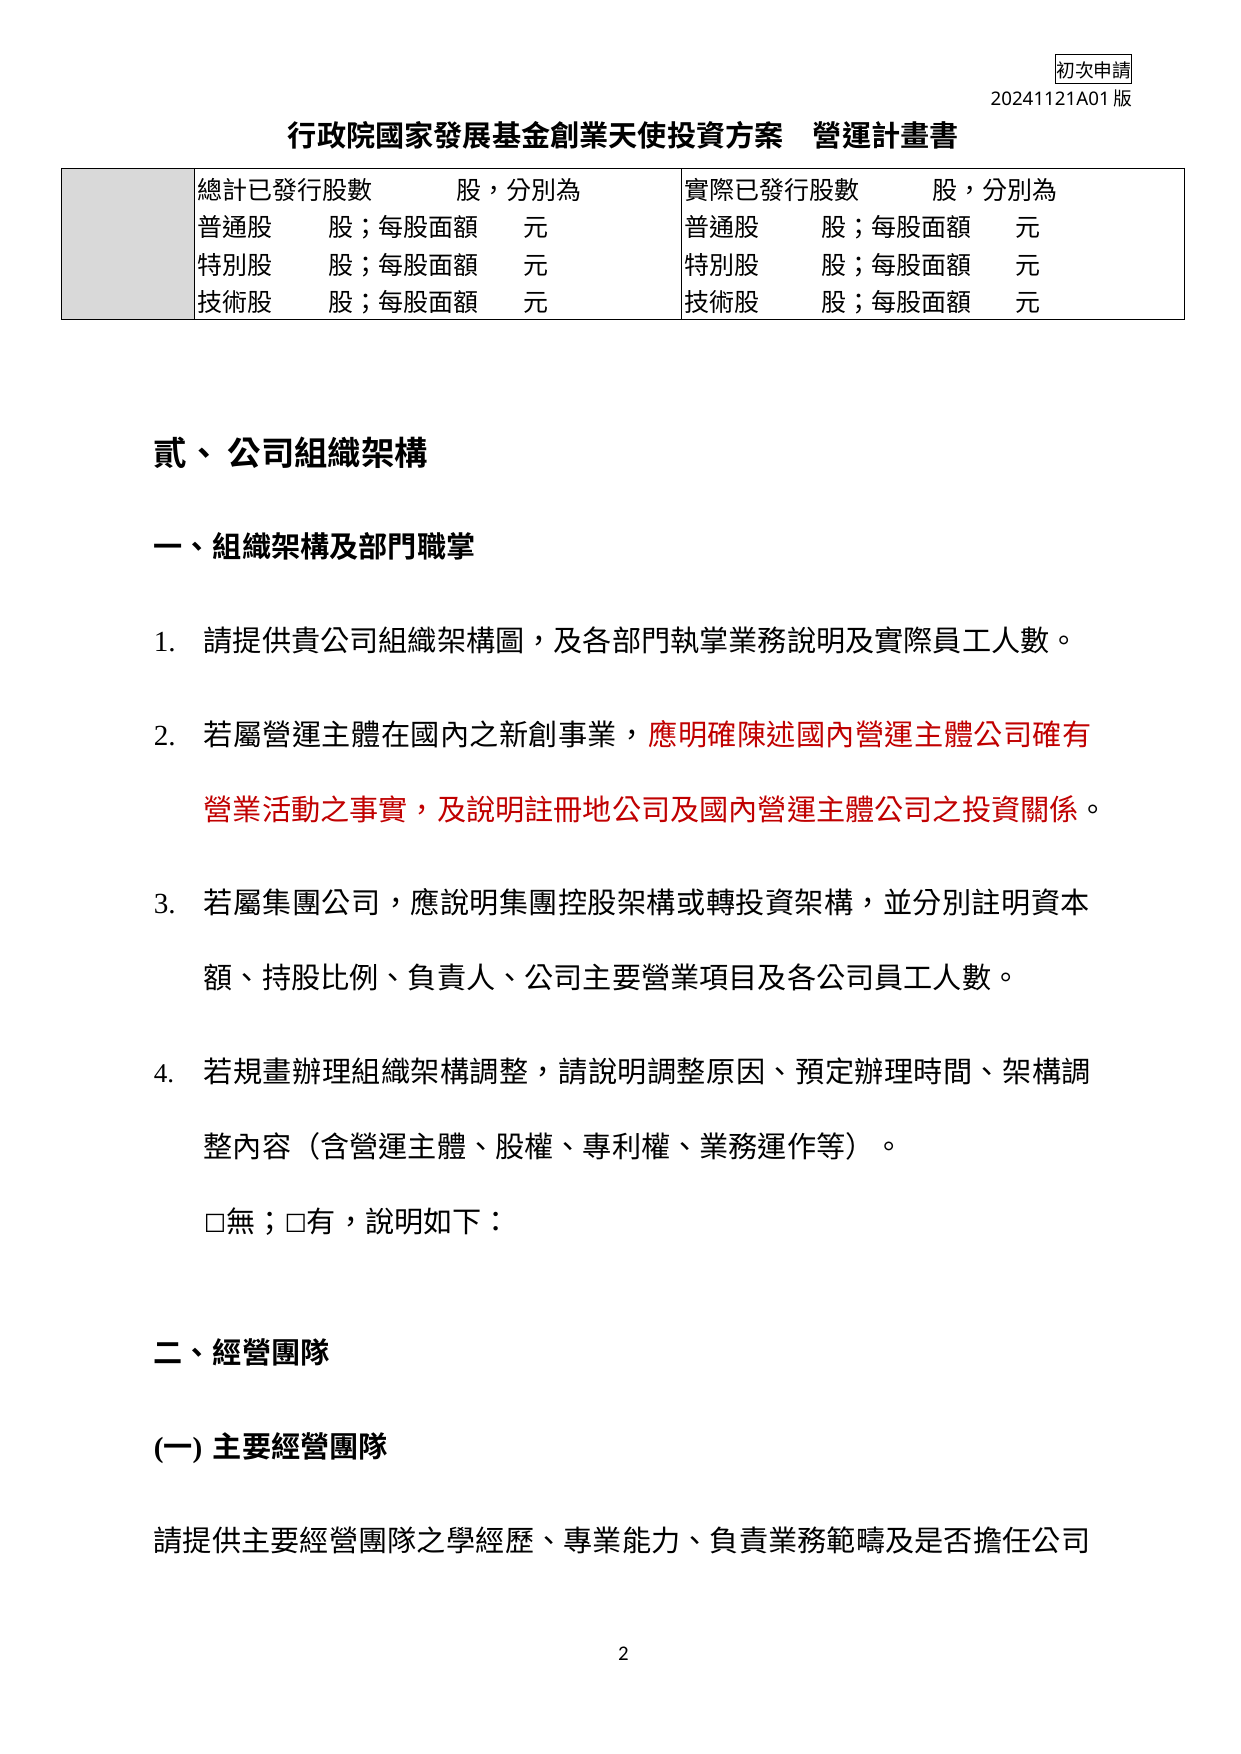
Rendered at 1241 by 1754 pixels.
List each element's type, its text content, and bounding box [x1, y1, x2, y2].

list 公司組織架構 [153, 414, 1092, 489]
list 組織架構及部門職掌 [153, 507, 1092, 582]
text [153, 1501, 1092, 1576]
list 若屬集團公司，應說明集團控股架構或轉投資架構，並分別註明資本額、持股比例、負責人、公司主要營業項目及各公司員工人數。 [153, 864, 1092, 1014]
list 請提供貴公司組織架構圖，及各部門執掌業務說明及實際員工人數。 [153, 601, 1092, 676]
table_cell 總計已發行股數 股，分別為 普通股 股；每股面額 元 特別股 股；每股面額 元 技術股 股；每股面額 元 [195, 169, 681, 319]
list 主要經營團隊 [153, 1407, 1092, 1482]
list 若規畫辦理組織架構調整，請說明調整原因、預定辦理時間、架構調整內容（含營運主體、股權、專利權、業務運作等）。 無；有，說明如下： [153, 1032, 1092, 1295]
list 經營團隊 [153, 1314, 1092, 1389]
table_cell 實際已發行股數 股，分別為 普通股 股；每股面額 元 特別股 股；每股面額 元 技術股 股；每股面額 元 [682, 169, 1184, 319]
list 若屬營運主體在國內之新創事業，應明確陳述國內營運主體公司確有營業活動之事實，及說明註冊地公司及國內營運主體公司之投資關係。 [153, 695, 1092, 845]
